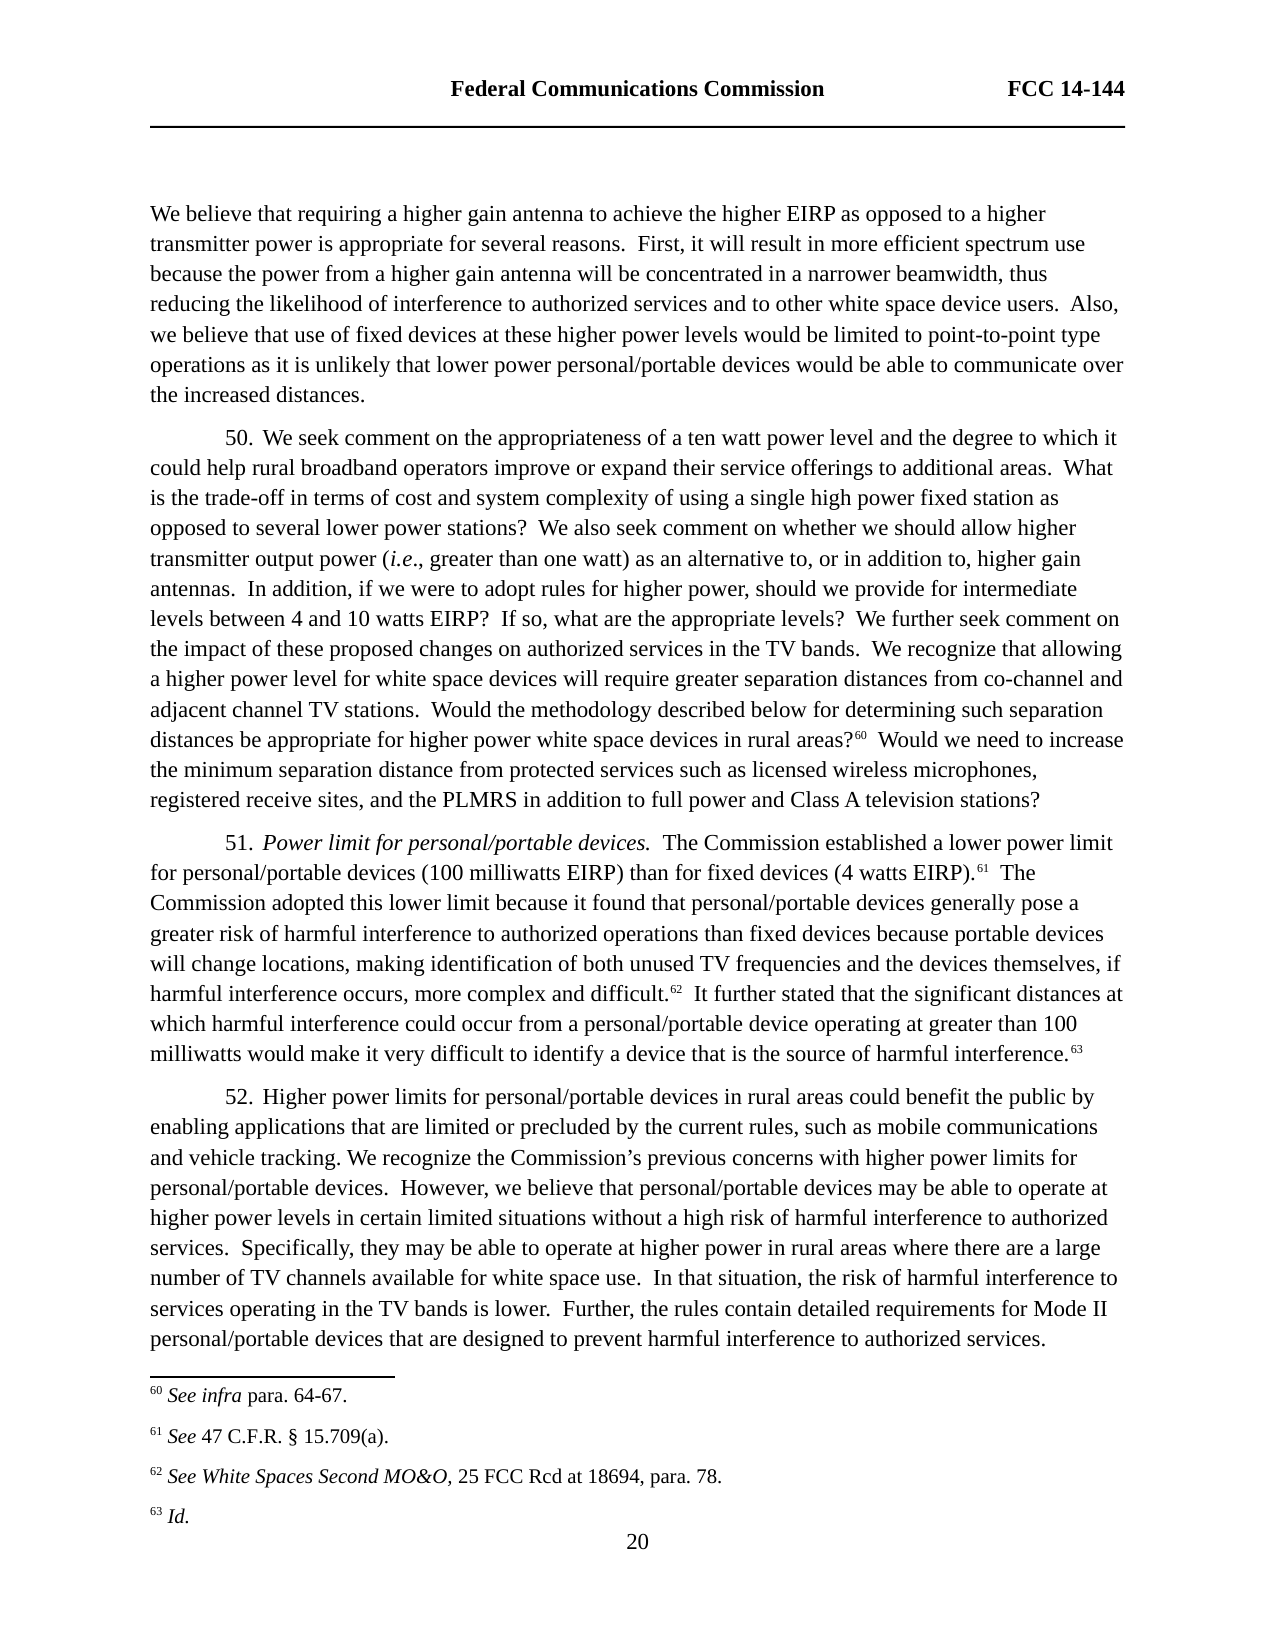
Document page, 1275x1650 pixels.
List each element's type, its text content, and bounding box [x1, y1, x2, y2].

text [150, 200, 1125, 407]
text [150, 1083, 1125, 1351]
text Power limit for personal/portable devices. The Commission established a lower power limit for personal/portable devices (100 milliwatts EIRP) than for fixed devices (4 watts EIRP). The Commission adopted this lower limit because it found that personal/portable devices generally pose a greater risk of harmful interference to authorized operations than fixed devices because portable devices will change locations, making identification of both unused TV frequencies and the devices themselves, if harmful interference occurs, more complex and difficult. It further stated that the significant distances at which harmful interference could occur from a personal/portable device operating at greater than 100 milliwatts would make it very difficult to identify a device that is the source of harmful interference. [150, 829, 1125, 1067]
text We seek comment on the appropriateness of a ten watt power level and the degree to which it could help rural broadband operators improve or expand their service offerings to additional areas. What is the trade-off in terms of cost and system complexity of using a single high power fixed station as opposed to several lower power stations? We also seek comment on whether we should allow higher transmitter output power (i.e., greater than one watt) as an alternative to, or in addition to, higher gain antennas. In addition, if we were to adopt rules for higher power, should we provide for intermediate levels between 4 and 10 watts EIRP? If so, what are the appropriate levels? We further seek comment on the impact of these proposed changes on authorized services in the TV bands. We recognize that allowing a higher power level for white space devices will require greater separation distances from co-channel and adjacent channel TV stations. Would the methodology described below for determining such separation distances be appropriate for higher power white space devices in rural areas? Would we need to increase the minimum separation distance from protected services such as licensed wireless microphones, registered receive sites, and the PLMRS in addition to full power and Class A television stations? [150, 424, 1125, 813]
